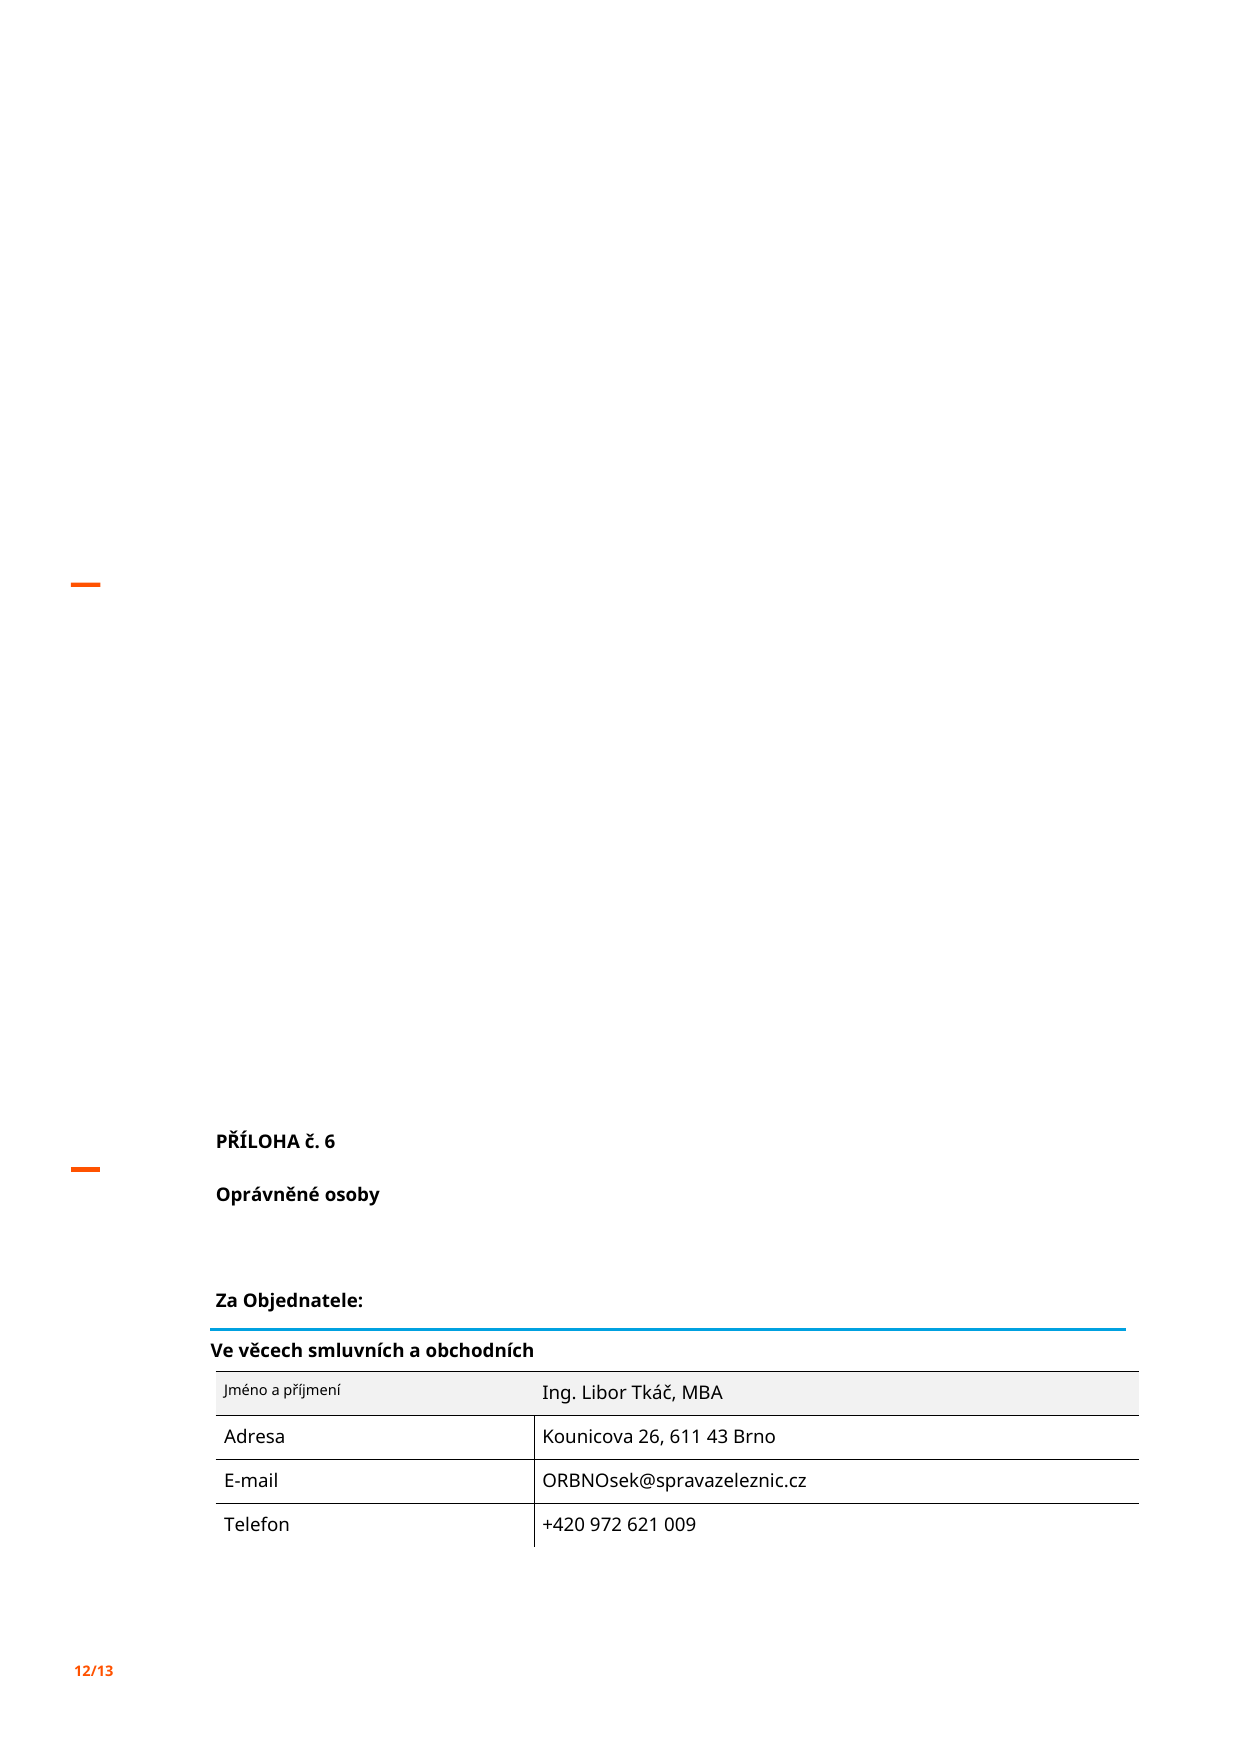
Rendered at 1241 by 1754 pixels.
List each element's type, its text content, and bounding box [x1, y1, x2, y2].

text Za Objednatele: [216, 1287, 1122, 1313]
text Oprávněné osoby [216, 1181, 1122, 1207]
table_cell E-mail [216, 1460, 534, 1503]
table_header Jméno a příjmení [216, 1372, 534, 1415]
table_cell Kounicova 26, 611 43 Brno [535, 1416, 1139, 1459]
table_cell Telefon [216, 1504, 534, 1547]
table_cell +420 972 621 009 [535, 1504, 1139, 1547]
table_header Ing. Libor Tkáč, MBA [534, 1372, 1139, 1415]
table_cell ORBNOsek@spravazeleznic.cz [535, 1460, 1139, 1503]
text Ve věcech smluvních a obchodních [210, 1331, 1126, 1362]
table_cell Adresa [216, 1416, 534, 1459]
text PŘÍLOHA č. 6 [216, 1128, 1122, 1153]
